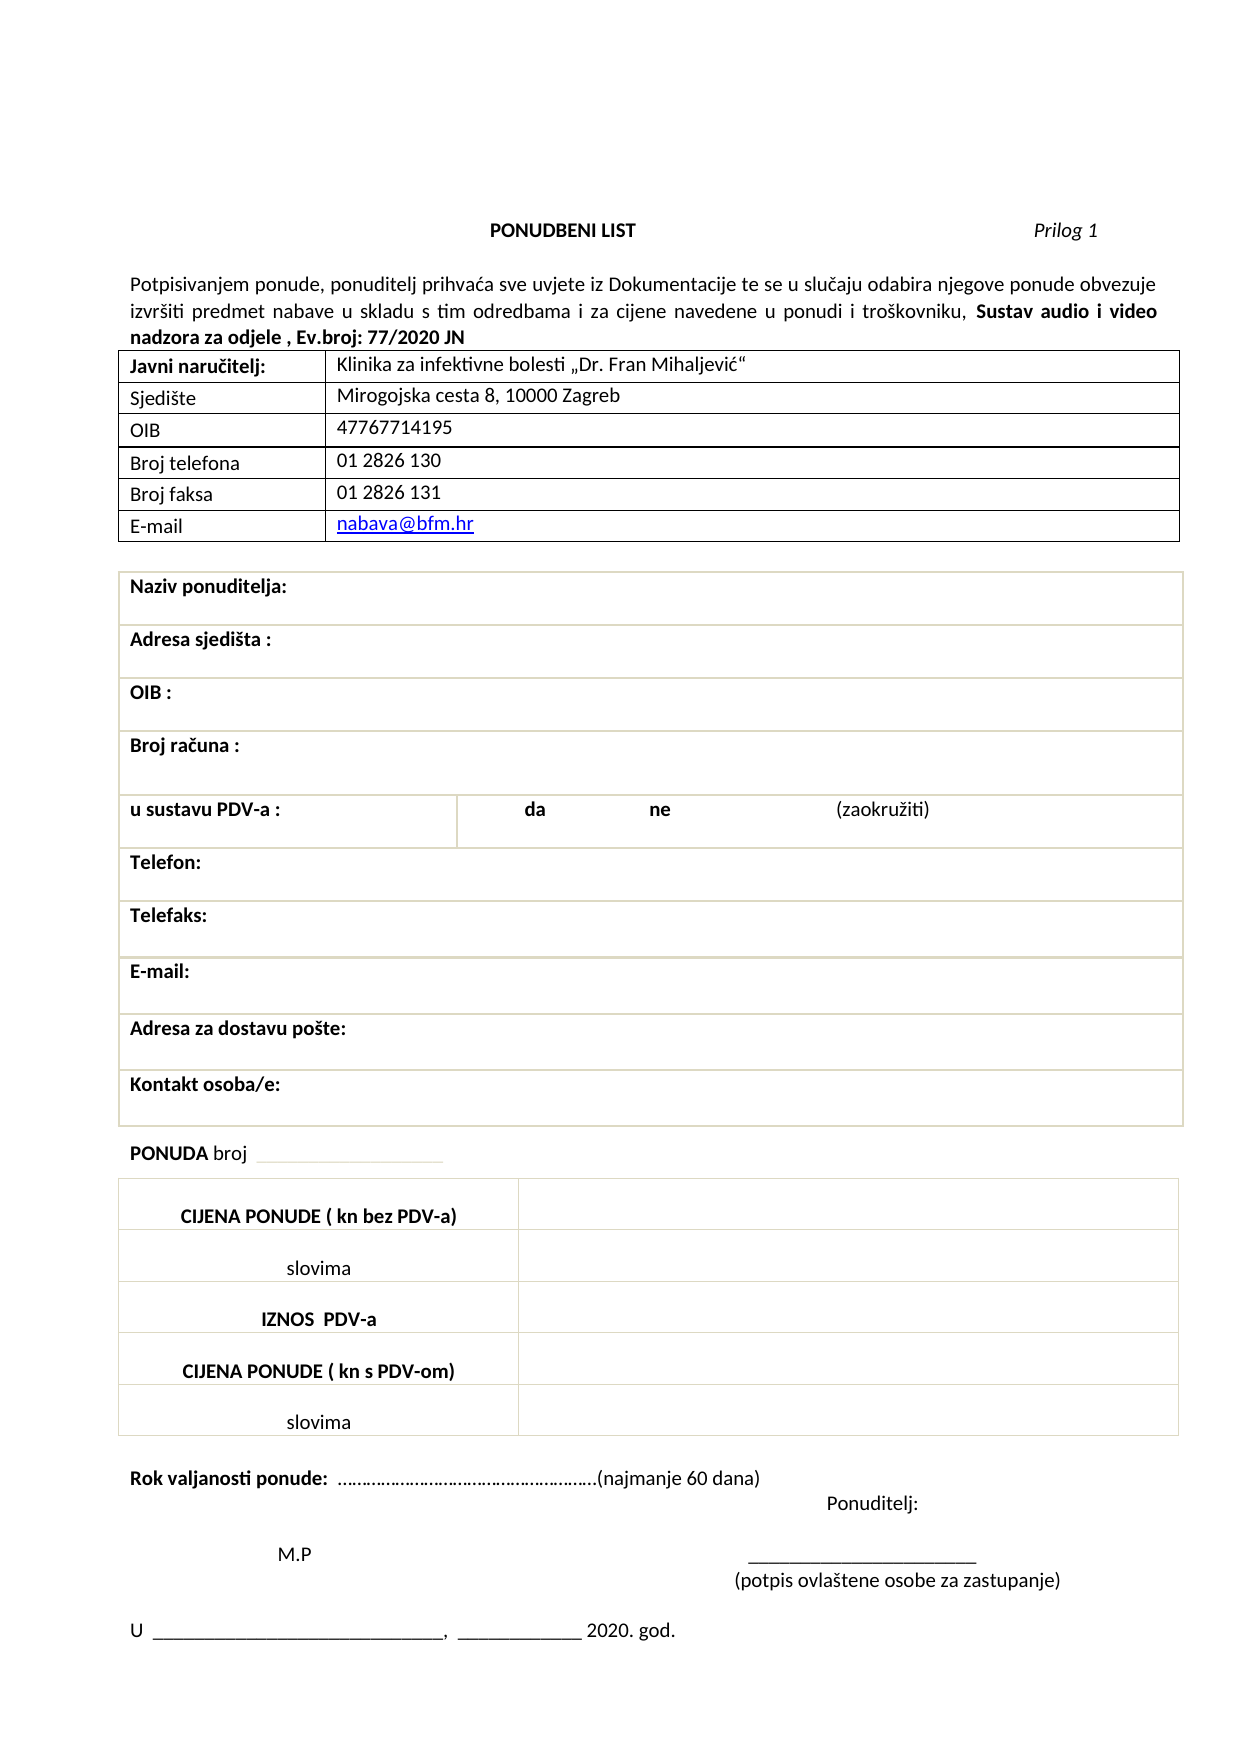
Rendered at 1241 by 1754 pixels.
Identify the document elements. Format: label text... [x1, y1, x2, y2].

text PONUDA broj __________________ [130, 1140, 1157, 1165]
text U ____________________________, ____________ 2020. god. [130, 1618, 1157, 1643]
table_cell Telefaks: [120, 902, 1182, 956]
table_cell [519, 1230, 1178, 1281]
table_cell slovima [119, 1385, 518, 1435]
table_cell [519, 1385, 1178, 1435]
table_cell E-mail [119, 511, 325, 541]
table_cell nabava@bfm.hr [326, 511, 1179, 541]
table_header Javni naručitelj: [119, 351, 325, 382]
table_cell OIB : [120, 679, 1182, 730]
table_header Klinika za infektivne bolesti „Dr. Fran Mihaljević“ [326, 351, 1179, 382]
table_cell CIJENA PONUDE ( kn s PDV-om) [119, 1333, 518, 1383]
text Ponuditelj: [277, 1491, 1157, 1516]
text (potpis ovlaštene osobe za zastupanje) [204, 1567, 1157, 1592]
text Potpisivanjem ponude, ponuditelj prihvaća sve uvjete iz Dokumentacije te se u slučaju odabira njegove ponude obvezuje izvršiti predmet nabave u skladu s tim odredbama i za cijene navedene u ponudi i troškovniku, Sustav audio i video nadzora za odjele , Ev.broj: 77/2020 JN [130, 271, 1157, 350]
table_cell da ne (zaokružiti) [458, 796, 1182, 847]
table_cell slovima [119, 1230, 518, 1281]
table_header [519, 1179, 1178, 1229]
table_cell [519, 1333, 1178, 1383]
table_cell u sustavu PDV-a : [120, 796, 456, 847]
table_cell Sjedište [119, 383, 325, 413]
table_cell 47767714195 [326, 414, 1179, 446]
table_cell Kontakt osoba/e: [120, 1071, 1182, 1125]
table_cell [519, 1282, 1178, 1332]
table_cell Adresa sjedišta : [120, 626, 1182, 677]
table_cell IZNOS PDV-a [119, 1282, 518, 1332]
table_cell Broj faksa [119, 479, 325, 509]
table_cell 01 2826 131 [326, 479, 1179, 509]
table_cell 01 2826 130 [326, 448, 1179, 478]
text Rok valjanosti ponude: ………………………………………………(najmanje 60 dana) [130, 1465, 1157, 1491]
text M.P ______________________ [130, 1541, 1157, 1567]
table_header CIJENA PONUDE ( kn bez PDV-a) [119, 1179, 518, 1229]
table_cell E-mail: [120, 959, 1182, 1013]
table_cell Broj računa : [120, 732, 1182, 794]
text PONUDBENI LIST Prilog 1 [130, 217, 1157, 242]
table_cell Adresa za dostavu pošte: [120, 1015, 1182, 1069]
table_header Naziv ponuditelja: [120, 573, 1182, 624]
table_cell Mirogojska cesta 8, 10000 Zagreb [326, 383, 1179, 413]
table_cell OIB [119, 414, 325, 446]
table_cell Broj telefona [119, 448, 325, 478]
table_cell Telefon: [120, 849, 1182, 900]
